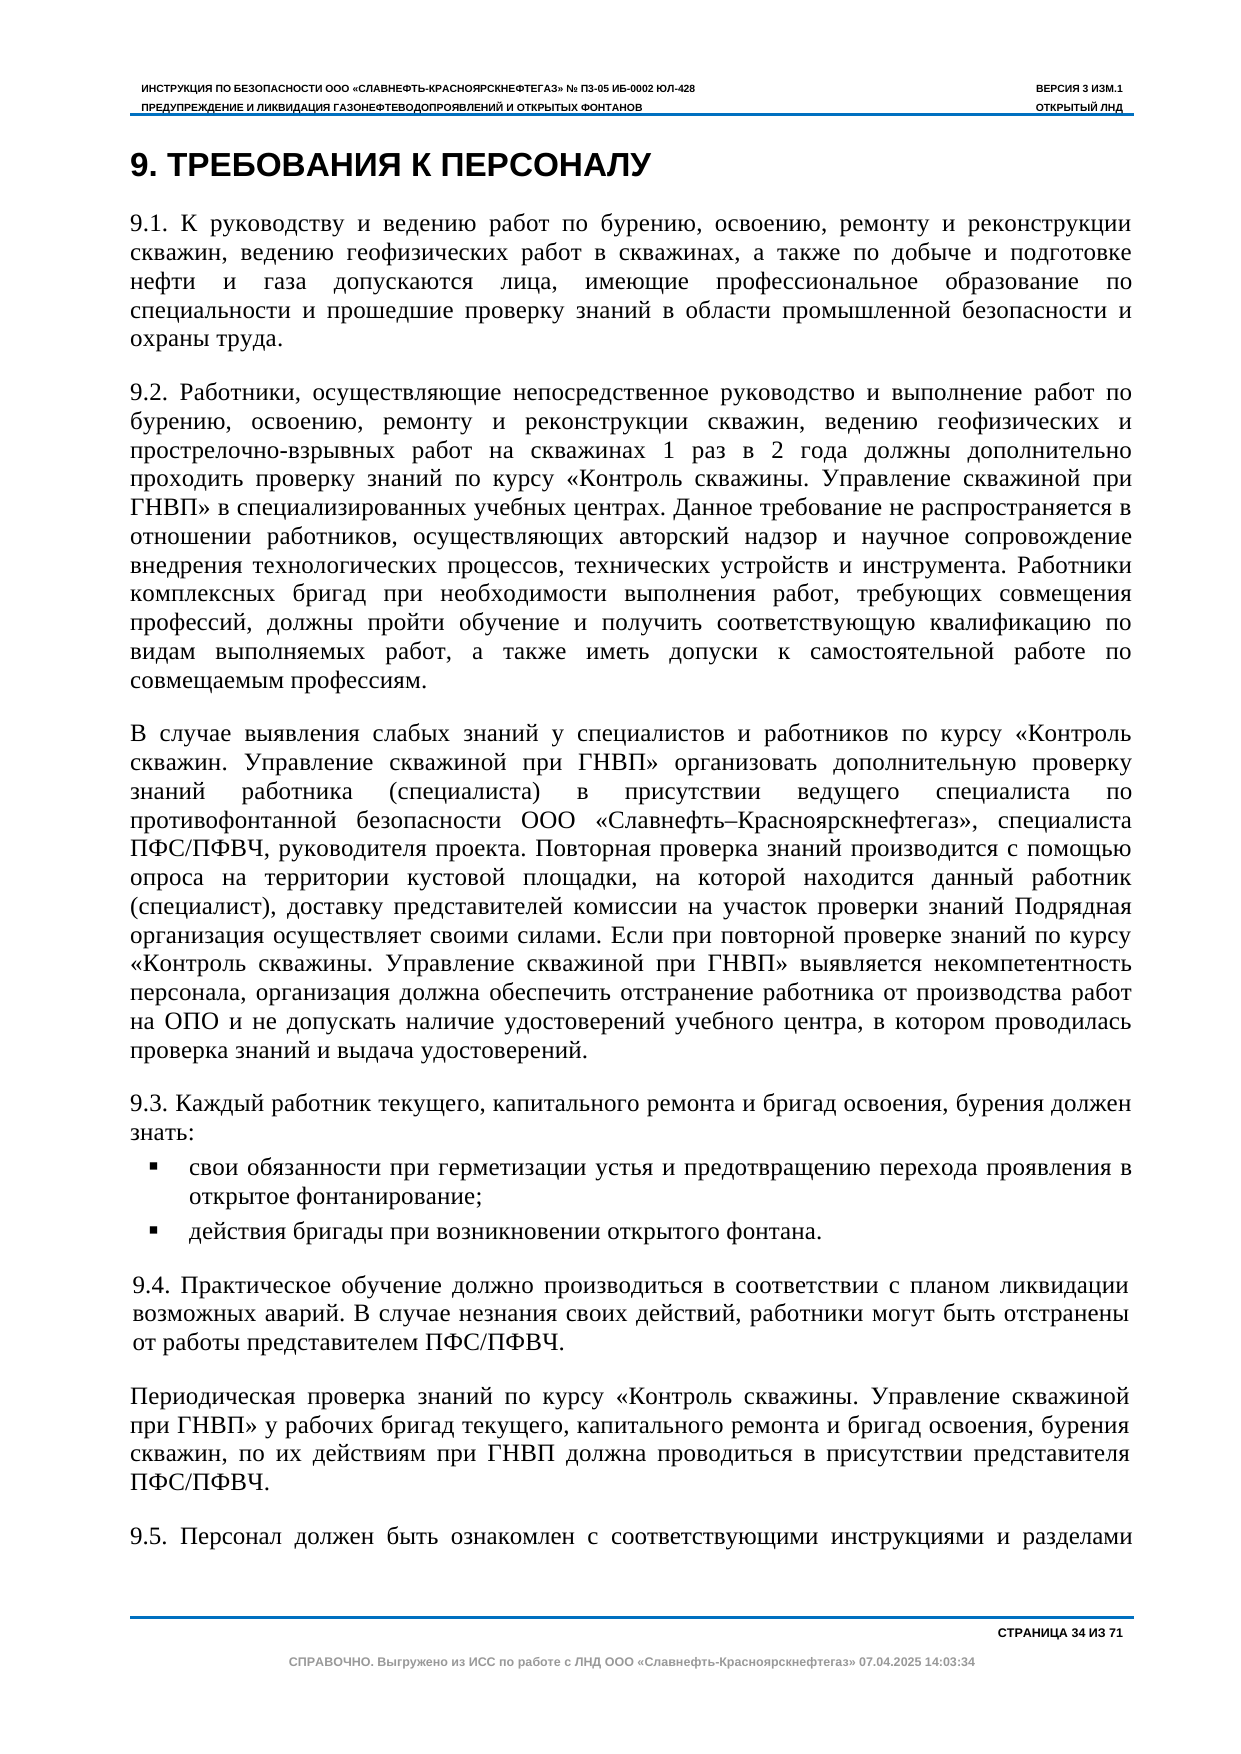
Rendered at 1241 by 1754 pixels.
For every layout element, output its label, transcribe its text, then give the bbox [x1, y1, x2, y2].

text 9.4. Практическое обучение должно производиться в соответствии с планом ликвидации возможных аварий. В случае незнания своих действий, работники могут быть отстранены от работы представителем ПФС/ПФВЧ. [132, 1270, 1131, 1356]
subtitle 9. ТРЕБОВАНИЯ К ПЕРСОНАЛУ [130, 145, 1134, 183]
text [130, 1521, 1134, 1550]
text Периодическая проверка знаний по курсу «Контроль скважины. Управление скважиной при ГНВП» у рабочих бригад текущего, капитального ремонта и бригад освоения, бурения скважин, по их действиям при ГНВП должна проводиться в присутствии представителя ПФС/ПФВЧ. [130, 1381, 1132, 1496]
text 9.1. К руководству и ведению работ по бурению, освоению, ремонту и реконструкции скважин, ведению геофизических работ в скважинах, а также по добыче и подготовке нефти и газа допускаются лица, имеющие профессиональное образование по специальности и прошедшие проверку знаний в области промышленной безопасности и охраны труда. [130, 208, 1134, 352]
list действия бригады при возникновении открытого фонтана. [148, 1216, 1134, 1245]
text В случае выявления слабых знаний у специалистов и работников по курсу «Контроль скважин. Управление скважиной при ГНВП» организовать дополнительную проверку знаний работника (специалиста) в присутствии ведущего специалиста по противофонтанной безопасности ООО «Славнефть–Красноярскнефтегаз», специалиста ПФС/ПФВЧ, руководителя проекта. Повторная проверка знаний производится с помощью опроса на территории кустовой площадки, на которой находится данный работник (специалист), доставку представителей комиссии на участок проверки знаний Подрядная организация осуществляет своими силами. Если при повторной проверке знаний по курсу «Контроль скважины. Управление скважиной при ГНВП» выявляется некомпетентность персонала, организация должна обеспечить отстранение работника от производства работ на ОПО и не допускать наличие удостоверений учебного центра, в котором проводилась проверка знаний и выдача удостоверений. [130, 718, 1134, 1063]
text 9.2. Работники, осуществляющие непосредственное руководство и выполнение работ по бурению, освоению, ремонту и реконструкции скважин, ведению геофизических и прострелочно-взрывных работ на скважинах 1 раз в 2 года должны дополнительно проходить проверку знаний по курсу «Контроль скважины. Управление скважиной при ГНВП» в специализированных учебных центрах. Данное требование не распространяется в отношении работников, осуществляющих авторский надзор и научное сопровождение внедрения технологических процессов, технических устройств и инструмента. Работники комплексных бригад при необходимости выполнения работ, требующих совмещения профессий, должны пройти обучение и получить соответствующую квалификацию по видам выполняемых работ, а также иметь допуски к самостоятельной работе по совмещаемым профессиям. [130, 377, 1134, 693]
text 9.3. Каждый работник текущего, капитального ремонта и бригад освоения, бурения должен знать: [130, 1088, 1134, 1146]
list свои обязанности при герметизации устья и предотвращению перехода проявления в открытое фонтанирование; [148, 1152, 1134, 1210]
